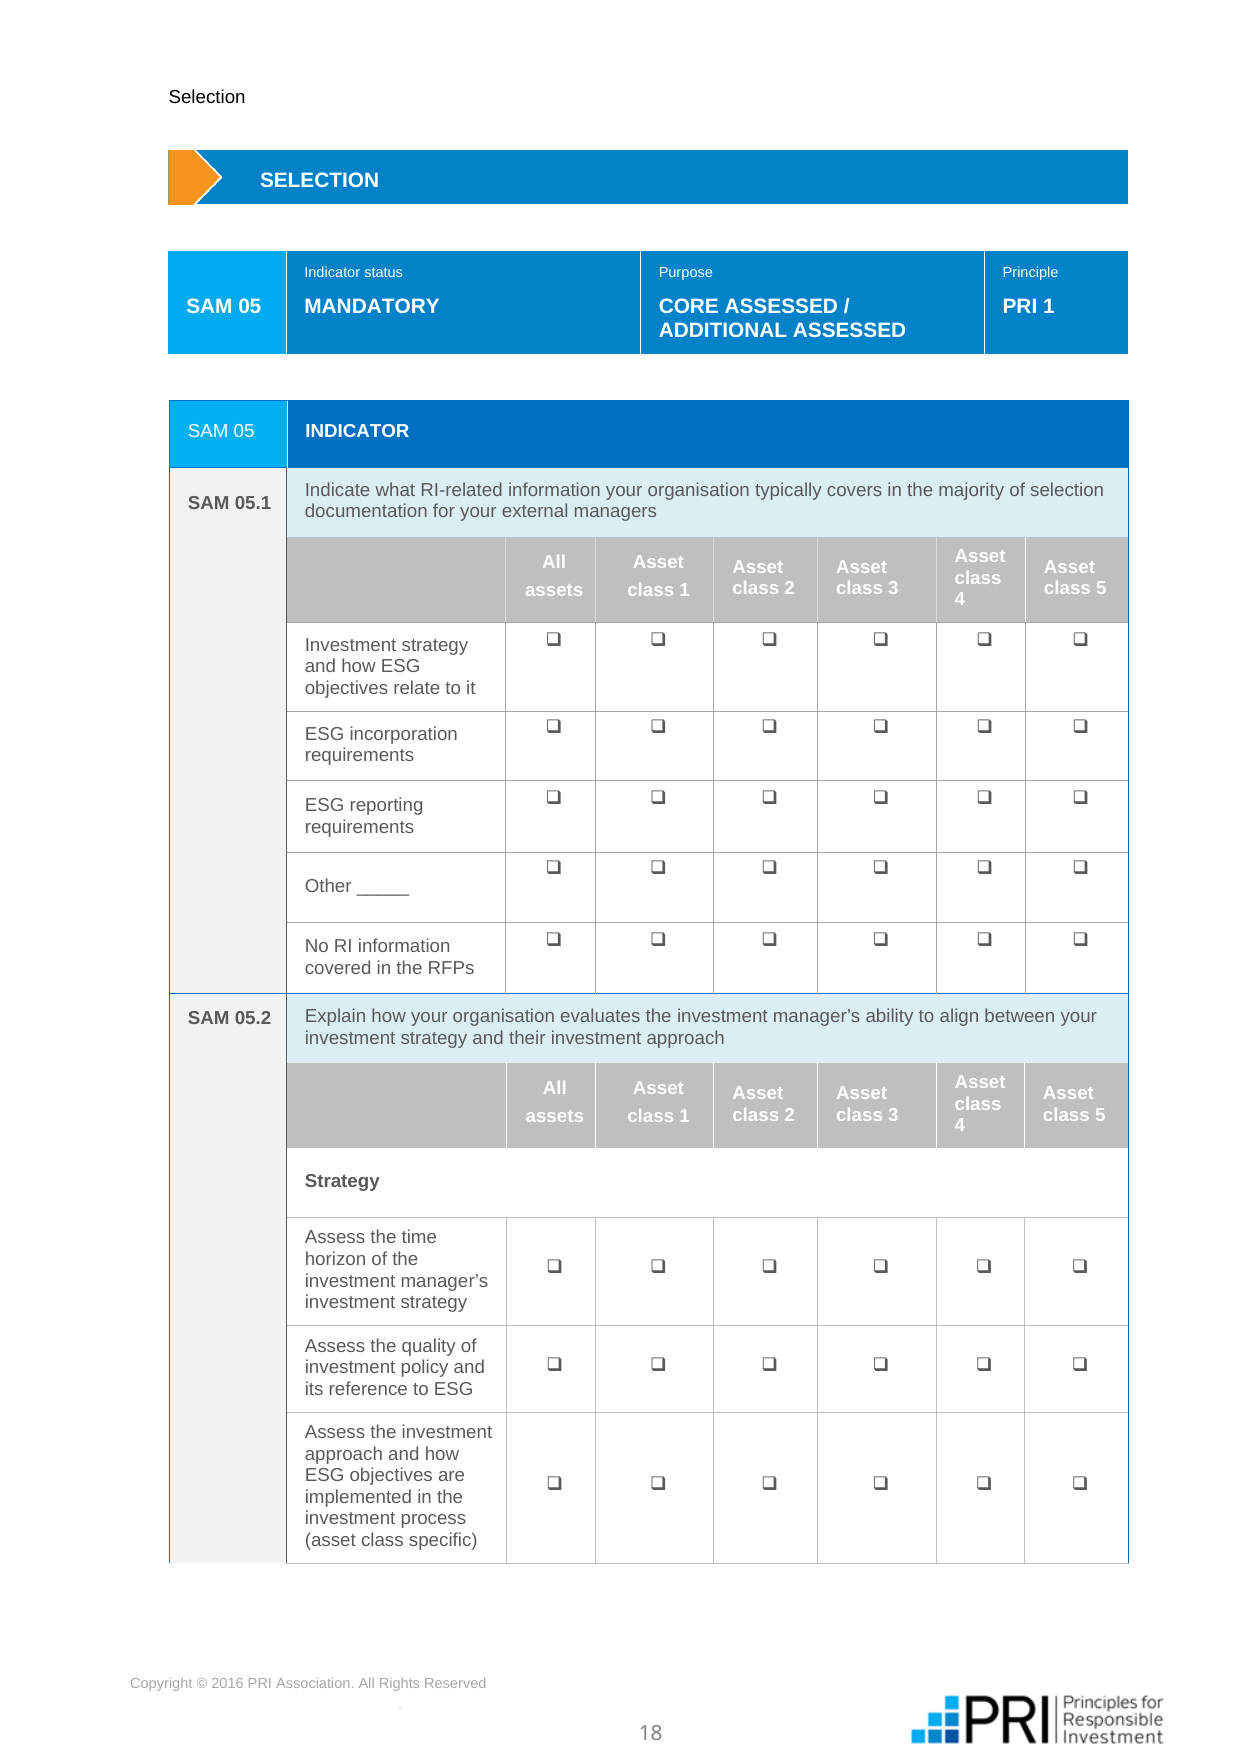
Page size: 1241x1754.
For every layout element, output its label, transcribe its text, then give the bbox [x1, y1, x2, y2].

table_cell [937, 923, 1025, 993]
table_header Purpose [641, 251, 984, 287]
table_cell [596, 923, 713, 993]
table_header INDICATOR [288, 401, 1128, 467]
table_header Indicator status [287, 251, 640, 287]
table_cell [1025, 1326, 1128, 1412]
table_cell Strategy [287, 1148, 1128, 1217]
table_cell Assess the time horizon of the investment manager’s investment strategy [287, 1218, 506, 1325]
table_cell Assess the quality of investment policy and its reference to ESG [287, 1326, 506, 1412]
table_cell [506, 712, 595, 780]
table_header [168, 251, 286, 287]
table_cell MANDATORY [287, 287, 640, 354]
table_cell Asset class 3 [818, 537, 936, 622]
table_cell [170, 1217, 286, 1325]
table_cell SAM 05.1 [170, 468, 286, 537]
table_cell [714, 1413, 817, 1563]
table_cell [170, 1063, 286, 1148]
table_cell [596, 781, 713, 852]
table_cell [170, 1325, 286, 1412]
table_cell Asset class 2 [714, 537, 817, 622]
table_cell [507, 1326, 595, 1412]
table_cell [506, 923, 595, 993]
table_cell SAM 05.2 [170, 994, 286, 1063]
table_cell All assets [506, 537, 595, 622]
table_cell Asset class 5 [1025, 1063, 1128, 1148]
table_cell [596, 853, 713, 922]
picture [168, 150, 221, 205]
table_cell [1026, 853, 1128, 922]
table_cell PRI 1 [985, 287, 1128, 354]
table_cell [714, 623, 817, 711]
table_cell [507, 1218, 595, 1325]
table_cell Asset class 2 [714, 1063, 817, 1148]
table_cell [170, 537, 286, 993]
table_cell No RI information covered in the RFPs [287, 923, 505, 993]
table_cell Assess the investment approach and how ESG objectives are implemented in the investment process (asset class specific) [287, 1413, 506, 1563]
table_cell [714, 1218, 817, 1325]
table_header SAM 05 [170, 401, 287, 467]
table_cell Explain how your organisation evaluates the investment manager’s ability to align between your investment strategy and their investment approach [287, 994, 1128, 1063]
table_header SELECTION [242, 150, 1128, 204]
table_cell All assets [507, 1063, 595, 1148]
table_cell ESG incorporation requirements [287, 712, 505, 780]
table_cell [287, 1063, 506, 1148]
table_cell [1026, 923, 1128, 993]
table_cell Asset class 1 [596, 1063, 713, 1148]
table_cell [818, 1413, 936, 1563]
table_cell [287, 537, 505, 622]
table_cell [714, 712, 817, 780]
table_cell [1026, 712, 1128, 780]
table_cell CORE ASSESSED / ADDITIONAL ASSESSED [641, 287, 984, 354]
table_cell [1026, 623, 1128, 711]
table_cell [596, 1413, 713, 1563]
table_cell [170, 1148, 286, 1217]
table_cell [818, 781, 936, 852]
table_header [223, 150, 242, 204]
table_cell [818, 923, 936, 993]
table_cell Asset class 4 [937, 537, 1025, 622]
table_cell [1025, 1413, 1128, 1563]
table_cell [170, 1412, 286, 1563]
table_cell [818, 623, 936, 711]
table_cell Asset class 5 [1026, 537, 1128, 622]
table_cell Investment strategy and how ESG objectives relate to it [287, 623, 505, 711]
table_cell [596, 1218, 713, 1325]
table_cell [818, 712, 936, 780]
table_cell [714, 781, 817, 852]
table_cell [937, 781, 1025, 852]
table_cell [937, 712, 1025, 780]
table_cell [507, 1413, 595, 1563]
picture [0, 1601, 1241, 1754]
table_cell [1025, 1218, 1128, 1325]
table_cell [596, 1326, 713, 1412]
table_cell [1026, 781, 1128, 852]
table_cell [937, 853, 1025, 922]
table_cell Asset class 4 [937, 1063, 1024, 1148]
table_cell [818, 1326, 936, 1412]
table_cell [506, 623, 595, 711]
table_cell [818, 1218, 936, 1325]
table_cell SAM 05 [168, 287, 286, 354]
table_cell [596, 712, 713, 780]
table_cell Asset class 1 [596, 537, 713, 622]
table_cell Other _____ [287, 853, 505, 922]
table_cell [714, 923, 817, 993]
table_cell [714, 1326, 817, 1412]
table_cell [596, 623, 713, 711]
table_cell [937, 1413, 1024, 1563]
table_cell Asset class 3 [818, 1063, 936, 1148]
table_cell [714, 853, 817, 922]
table_cell [818, 853, 936, 922]
table_cell Indicate what RI-related information your organisation typically covers in the majority of selection documentation for your external managers [287, 468, 1128, 537]
table_cell [937, 1218, 1024, 1325]
table_cell [937, 623, 1025, 711]
table_cell ESG reporting requirements [287, 781, 505, 852]
table_header Principle [985, 251, 1128, 287]
table_cell [506, 853, 595, 922]
table_cell [506, 781, 595, 852]
table_cell [937, 1326, 1024, 1412]
